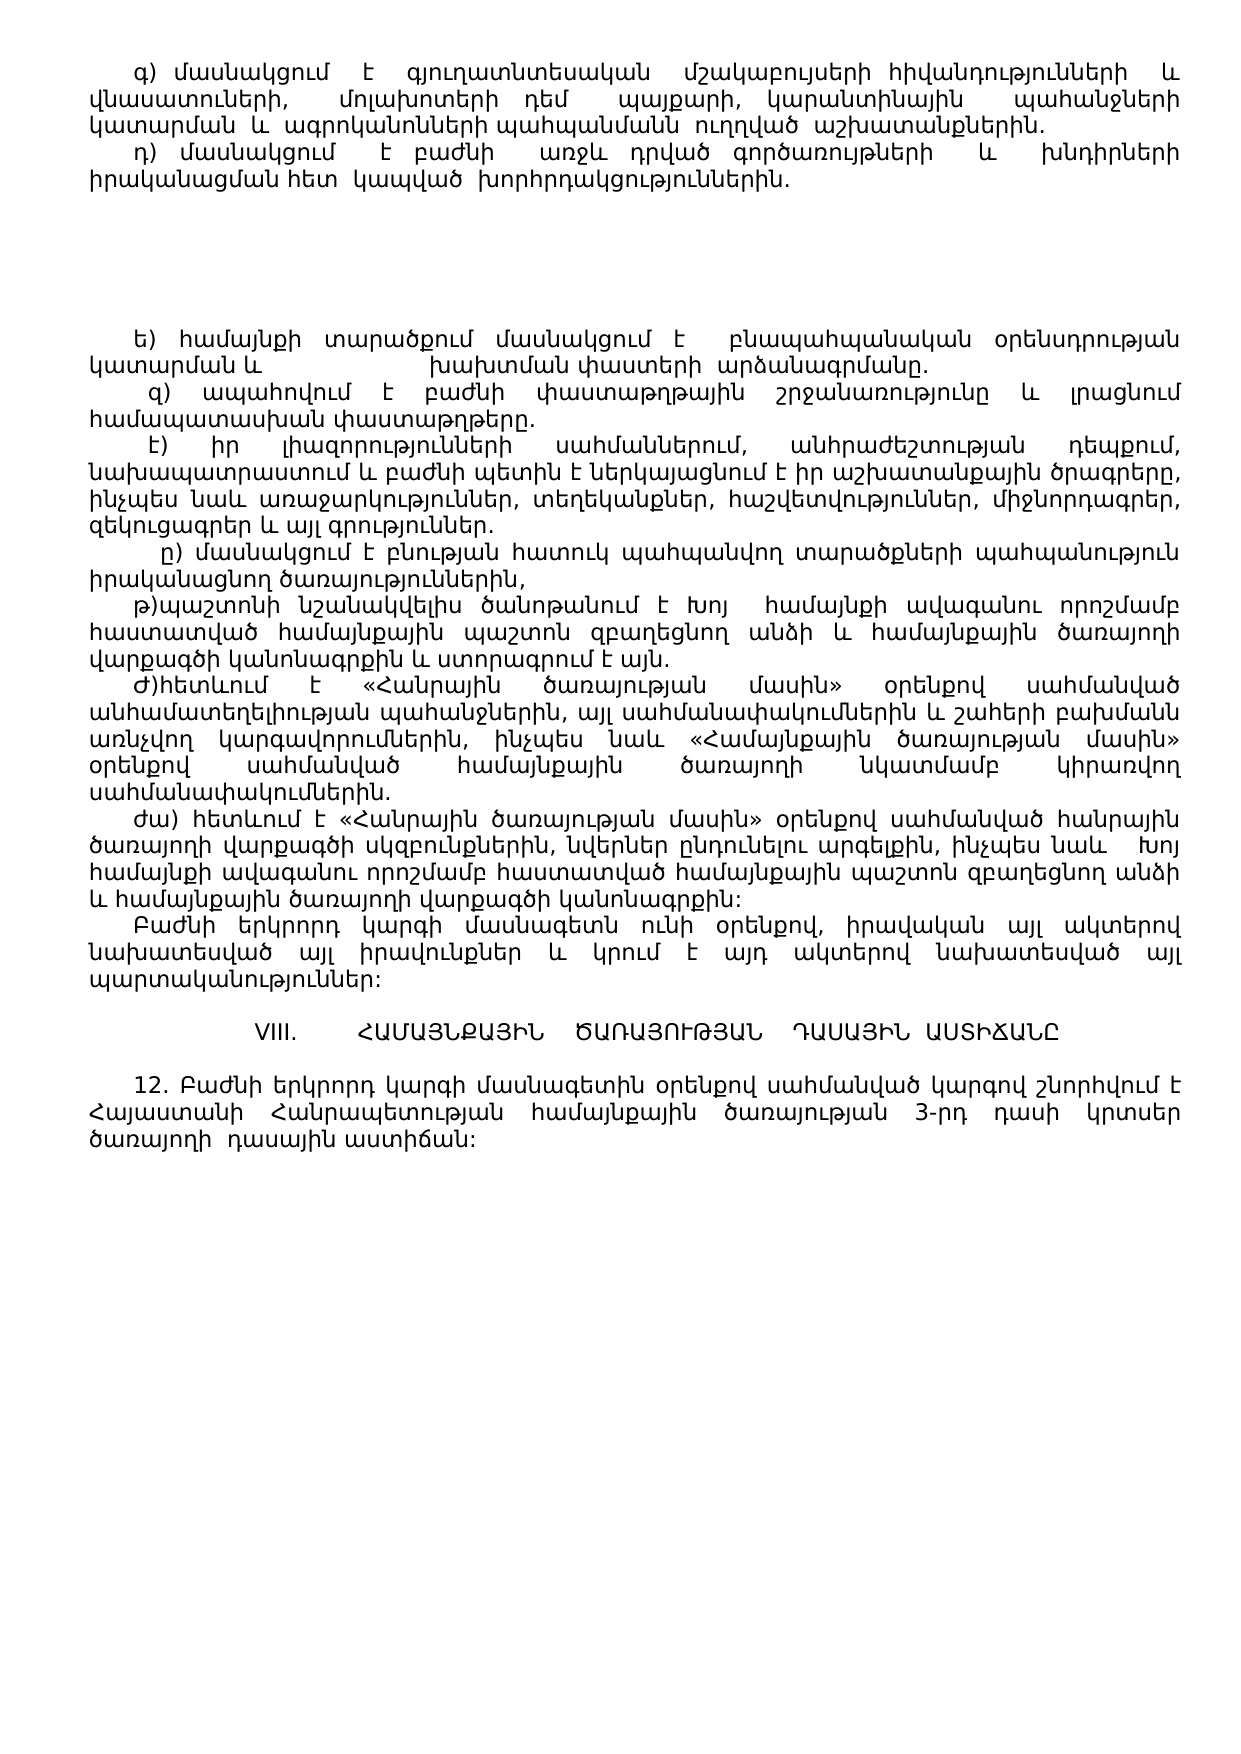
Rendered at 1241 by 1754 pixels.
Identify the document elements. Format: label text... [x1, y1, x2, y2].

text է) իր լիազորությունների սահմաններում, անհրաժեշտության դեպքում, նախապատրաստում և բաժնի պետին է ներկայացնում է իր աշխատանքային ծրագրերը, ինչպես նաև առաջարկություններ, տեղեկանքներ, հաշվետվություններ, միջնորդագրեր, զեկուցագրեր և այլ գրություններ. [89, 432, 1181, 539]
text թ)պաշտոնի նշանակվելիս ծանոթանում է Խոյ համայնքի ավագանու որոշմամբ հաստատված համայնքային պաշտոն զբաղեցնող անձի և համայնքային ծառայողի վարքագծի կանոնագրքին և ստորագրում է այն. [89, 592, 1181, 672]
text 12. Բաժնի երկրորդ կարգի մասնագետին օրենքով սահմանված կարգով շնորհվում է Հայաստանի Հանրապետության համայնքային ծառայության 3-րդ դասի կրտսեր ծառայողի դասային աստիճան: [89, 1072, 1181, 1152]
text գ) մասնակցում է գյուղատնտեսական մշակաբույսերի հիվանդությունների և վնասատուների, մոլախոտերի դեմ պայքարի, կարանտինային պահանջների կատարման և ագրոկանոնների պահպանմանն ուղղված աշխատանքներին. [89, 59, 1181, 139]
text Բաժնի երկրորդ կարգի մասնագետն ունի oրենքով, իրավական այլ ակտերով նախատեսված այլ իրավունքներ և կրում է այդ ակտերով նախատեսված այլ պարտականություններ: [89, 912, 1181, 992]
text ե) համայնքի տարածքում մասնակցում է բնապահպանական օրենսդրության կատարման և խախտման փաստերի արձանագրմանը. [89, 326, 1181, 379]
text դ) մասնակցում է բաժնի առջև դրված գործառույթների և խնդիրների իրականացման հետ կապված խորհրդակցություններին. [89, 139, 1181, 192]
text Ժ)հետևում է «Հանրային ծառայության մասին» օրենքով սահմանված անհամատեղելիության պահանջներին, այլ սահմանափակումներին և շահերի բախմանն առնչվող կարգավորումներին, ինչպես նաև «Համայնքային ծառայության մասին» օրենքով սահմանված համայնքային ծառայողի նկատմամբ կիրառվող սահմանափակումներին. [89, 672, 1181, 806]
text զ) ապահովում է բաժնի փաստաթղթային շրջանառությունը և լրացնում համապատասխան փաստաթղթերը. [89, 379, 1181, 432]
text ժա) հետևում է «Հանրային ծառայության մասին» օրենքով սահմանված հանրային ծառայողի վարքագծի սկզբունքներին, նվերներ ընդունելու արգելքին, ինչպես նաև Խոյ համայնքի ավագանու որոշմամբ հաստատված համայնքային պաշտոն զբաղեցնող անձի և համայնքային ծառայողի վարքագծի կանոնագրքին: [89, 806, 1181, 912]
text ը) մասնակցում է բնության հատուկ պահպանվող տարածքների պահպանություն իրականացնող ծառայություններին, [89, 539, 1181, 592]
text VIII. ՀԱՄԱՅՆՔԱՅԻՆ ԾԱՌԱՅՈՒԹՅԱՆ ԴԱՍԱՅԻՆ ԱՍՏԻՃԱՆԸ [89, 1019, 1181, 1046]
